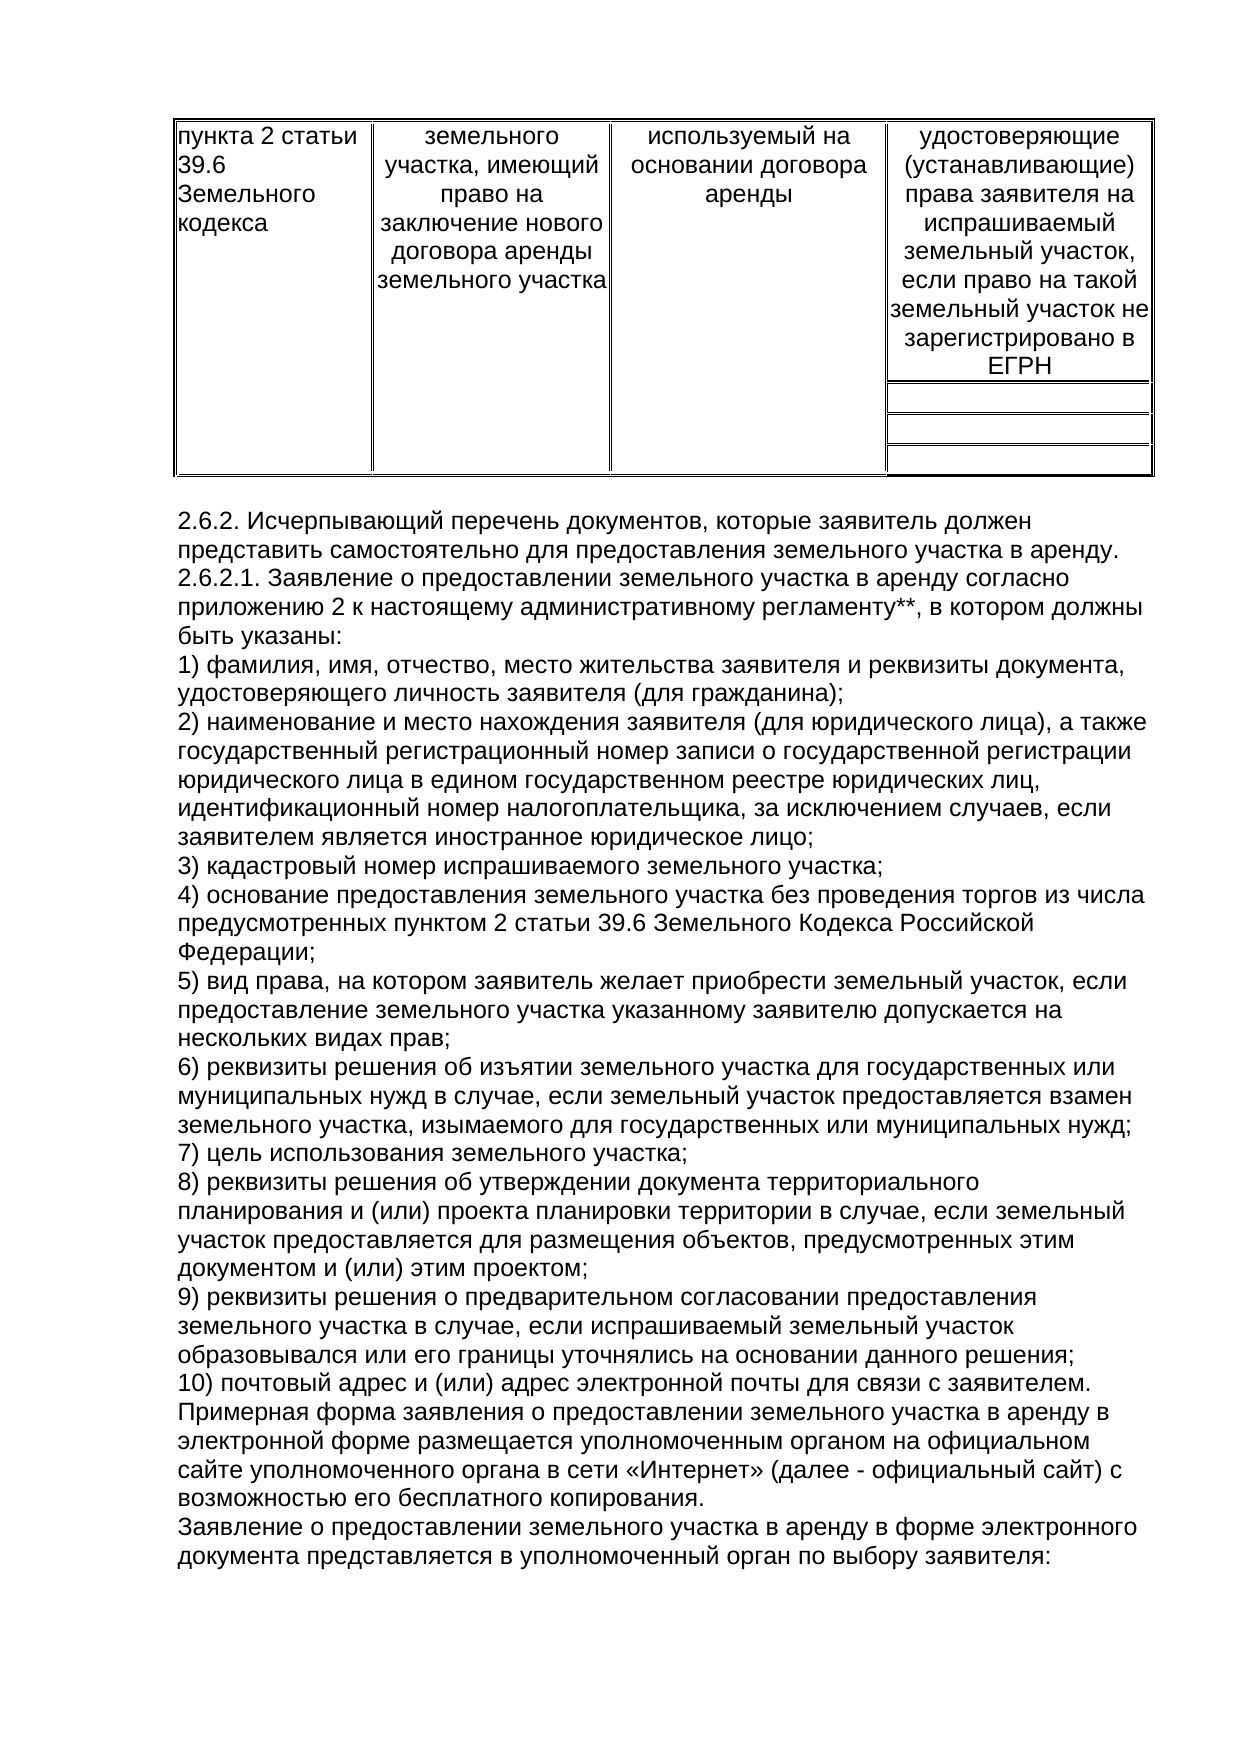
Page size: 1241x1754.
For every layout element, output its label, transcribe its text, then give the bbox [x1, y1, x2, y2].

text 1) фамилия, имя, отчество, место жительства заявителя и реквизиты документа, удостоверяющего личность заявителя (для гражданина); [177, 649, 1152, 707]
text 2) наименование и место нахождения заявителя (для юридического лица), а также государственный регистрационный номер записи о государственной регистрации юридического лица в едином государственном реестре юридических лиц, идентификационный номер налогоплательщика, за исключением случаев, если заявителем является иностранное юридическое лицо; [177, 707, 1152, 851]
table_cell [888, 411, 1152, 443]
text 2.6.2. Исчерпывающий перечень документов, которые заявитель должен представить самостоятельно для предоставления земельного участка в аренду. [177, 506, 1152, 563]
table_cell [611, 122, 887, 474]
text 3) кадастровый номер испрашиваемого земельного участка; [177, 851, 1152, 879]
text 4) основание предоставления земельного участка без проведения торгов из числа предусмотренных пунктом 2 статьи 39.6 Земельного Кодекса Российской Федерации; [177, 879, 1152, 966]
text Заявление о предоставлении земельного участка в аренду в форме электронного документа представляется в уполномоченный орган по выбору заявителя: [177, 1512, 1152, 1569]
text 8) реквизиты решения об утверждении документа территориального планирования и (или) проекта планировки территории в случае, если земельный участок предоставляется для размещения объектов, предусмотренных этим документом и (или) этим проектом; [177, 1167, 1152, 1282]
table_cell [373, 122, 611, 474]
text 9) реквизиты решения о предварительном согласовании предоставления земельного участка в случае, если испрашиваемый земельный участок образовывался или его границы уточнялись на основании данного решения; [177, 1282, 1152, 1368]
text Примерная форма заявления о предоставлении земельного участка в аренду в электронной форме размещается уполномоченным органом на официальном сайте уполномоченного органа в сети «Интернет» (далее - официальный сайт) с возможностью его бесплатного копирования. [177, 1397, 1152, 1512]
table_cell [888, 380, 1152, 411]
text 2.6.2.1. Заявление о предоставлении земельного участка в аренду согласно приложению 2 к настоящему административному регламенту**, в котором должны быть указаны: [177, 563, 1152, 649]
text 7) цель использования земельного участка; [177, 1138, 1152, 1167]
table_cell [177, 122, 373, 474]
text 10) почтовый адрес и (или) адрес электронной почты для связи с заявителем. [177, 1368, 1152, 1397]
text 6) реквизиты решения об изъятии земельного участка для государственных или муниципальных нужд в случае, если земельный участок предоставляется взамен земельного участка, изымаемого для государственных или муниципальных нужд; [177, 1052, 1152, 1138]
table_cell [887, 443, 1153, 474]
text 5) вид права, на котором заявитель желает приобрести земельный участок, если предоставление земельного участка указанному заявителю допускается на нескольких видах прав; [177, 966, 1152, 1052]
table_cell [887, 122, 1151, 380]
